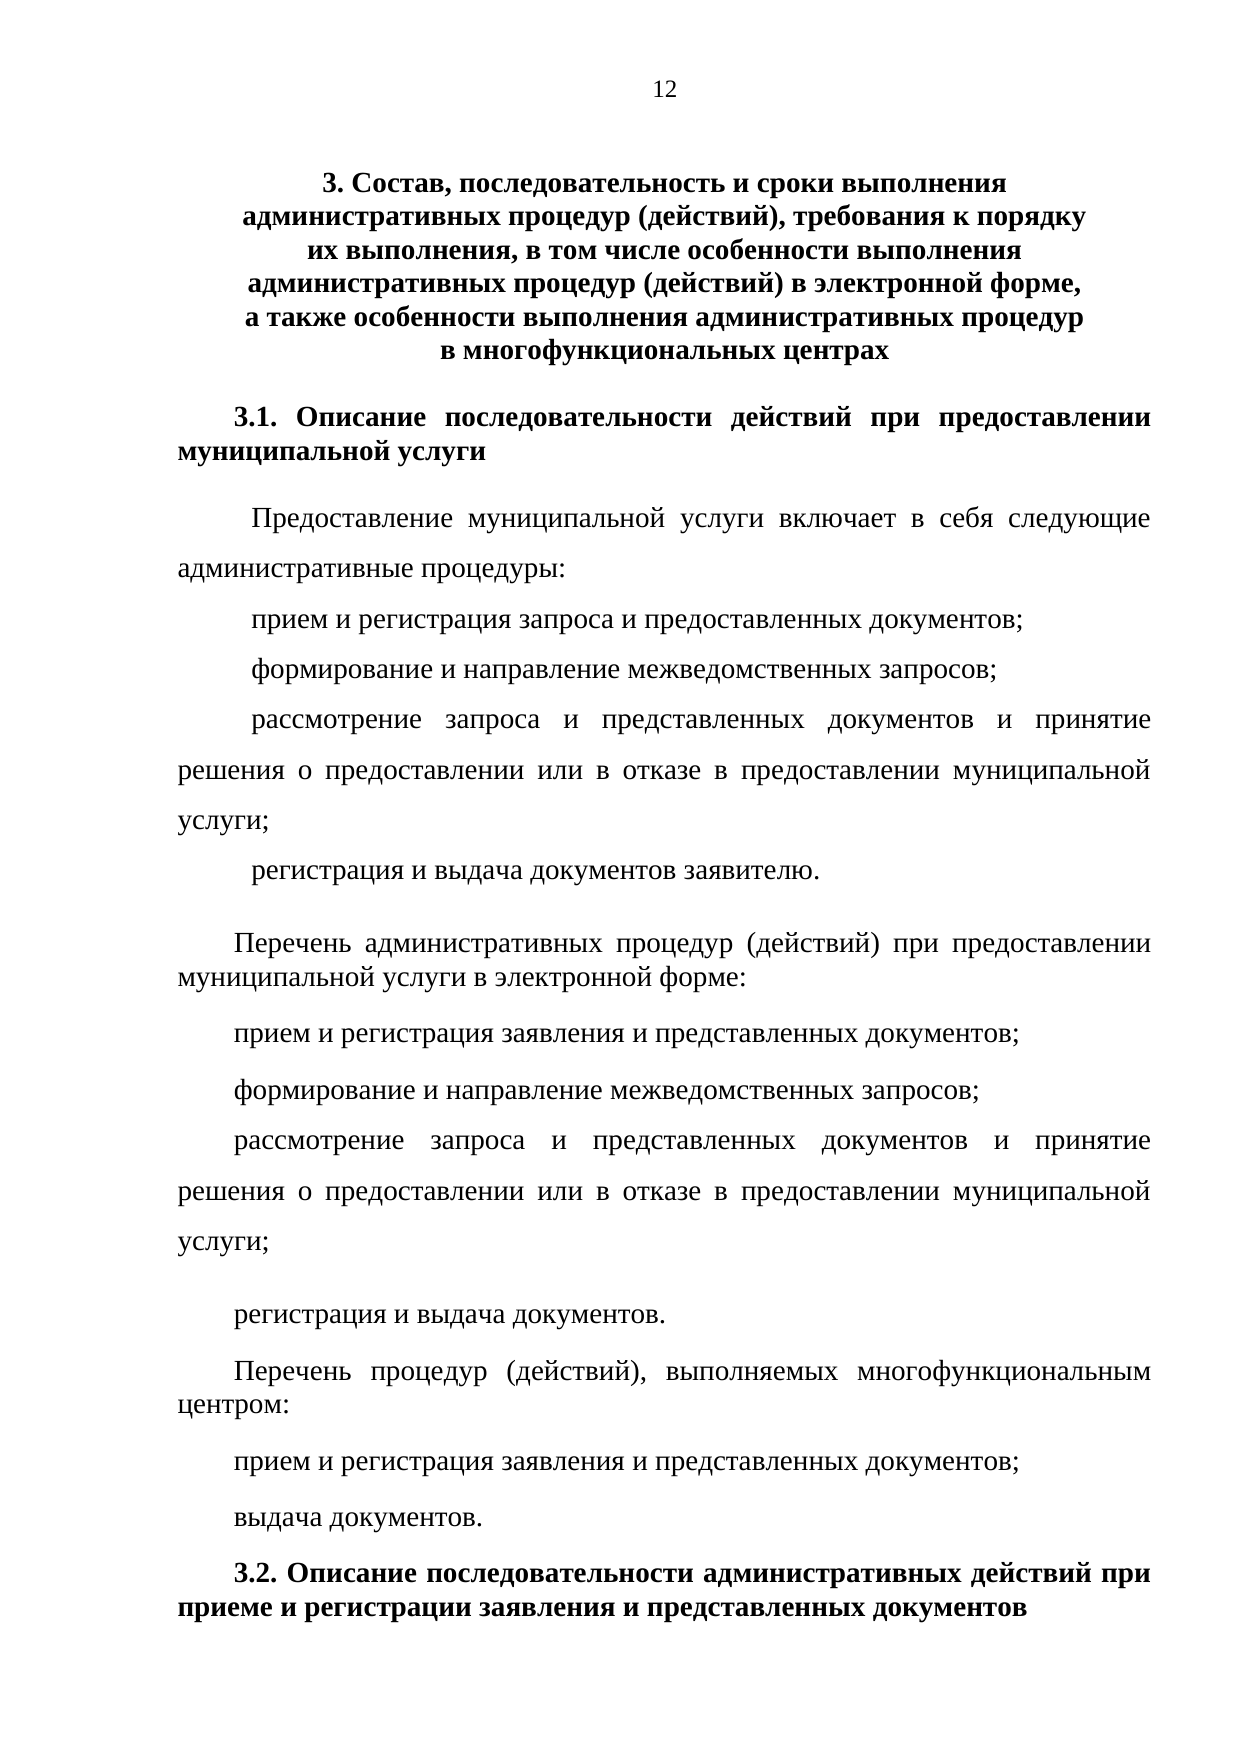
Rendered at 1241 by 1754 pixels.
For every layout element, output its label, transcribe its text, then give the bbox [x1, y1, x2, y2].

title 3.2. Описание последовательности административных действий при приеме и регистрации заявления и представленных документов [177, 1556, 1152, 1623]
text выдача документов. [177, 1499, 1152, 1533]
title административных процедур (действий), требования к порядку [177, 198, 1152, 232]
text рассмотрение запроса и представленных документов и принятие решения о предоставлении или в отказе в предоставлении муниципальной услуги; [177, 701, 1152, 836]
title 3. Состав, последовательность и сроки выполнения [177, 165, 1152, 198]
text формирование и направление межведомственных запросов; [177, 1072, 1152, 1106]
title в многофункциональных центрах [177, 332, 1152, 366]
title а также особенности выполнения административных процедур [177, 299, 1152, 332]
text прием и регистрация заявления и представленных документов; [177, 1016, 1152, 1049]
title административных процедур (действий) в электронной форме, [177, 265, 1152, 299]
text рассмотрение запроса и представленных документов и принятие решения о предоставлении или в отказе в предоставлении муниципальной услуги; [177, 1122, 1152, 1257]
text Предоставление муниципальной услуги включает в себя следующие административные процедуры: [177, 500, 1152, 584]
text Перечень процедур (действий), выполняемых многофункциональным центром: [177, 1353, 1152, 1420]
text прием и регистрация запроса и предоставленных документов; [177, 601, 1152, 634]
title их выполнения, в том числе особенности выполнения [177, 232, 1152, 265]
text Перечень административных процедур (действий) при предоставлении муниципальной услуги в электронной форме: [177, 926, 1152, 993]
title 3.1. Описание последовательности действий при предоставлении муниципальной услуги [177, 399, 1152, 467]
text регистрация и выдача документов заявителю. [177, 852, 1152, 886]
text прием и регистрация заявления и представленных документов; [177, 1443, 1152, 1476]
text регистрация и выдача документов. [177, 1296, 1152, 1330]
text формирование и направление межведомственных запросов; [177, 651, 1152, 685]
